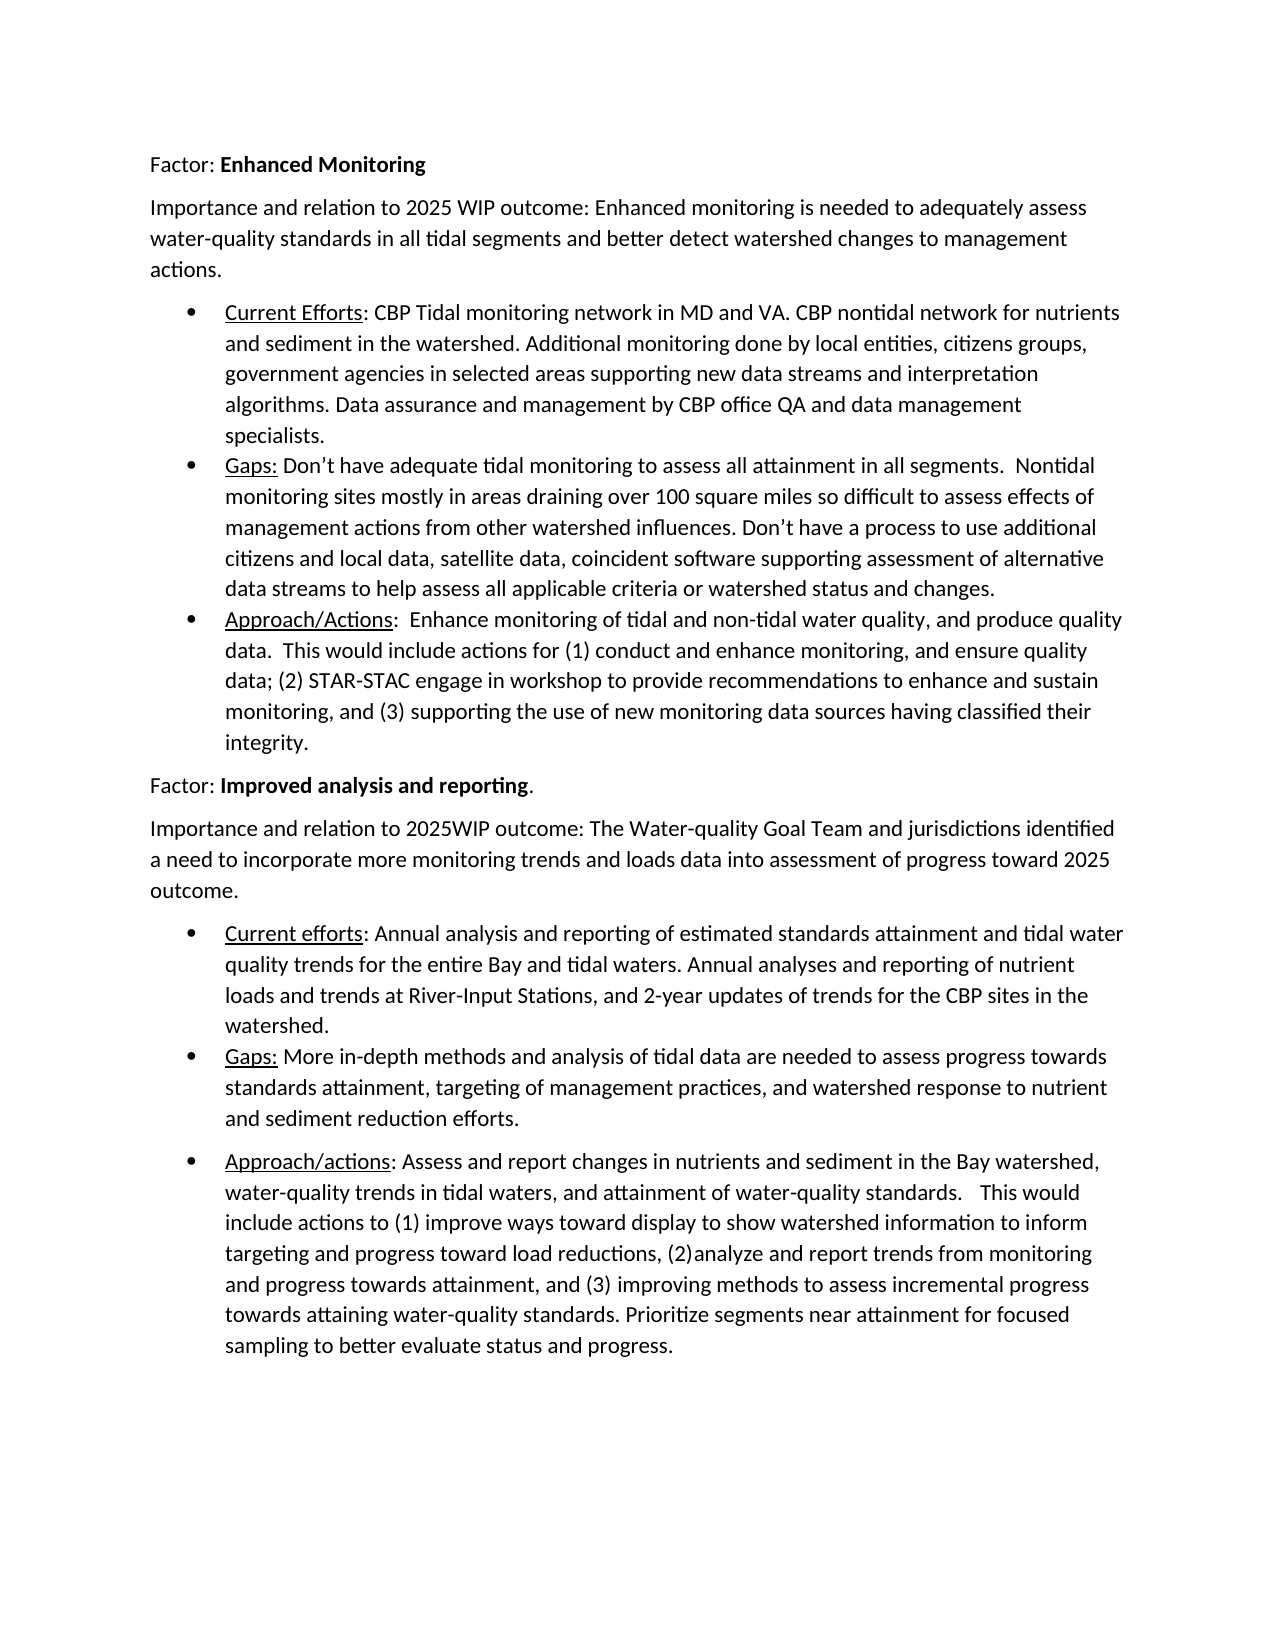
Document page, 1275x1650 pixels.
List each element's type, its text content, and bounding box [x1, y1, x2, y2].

list Current efforts: Annual analysis and reporting of estimated standards attainment and tidal water quality trends for the entire Bay and tidal waters. Annual analyses and reporting of nutrient loads and trends at River-Input Stations, and 2-year updates of trends for the CBP sites in the watershed. [187, 919, 1125, 1039]
text Importance and relation to 2025WIP outcome: The Water-quality Goal Team and jurisdictions identified a need to incorporate more monitoring trends and loads data into assessment of progress toward 2025 outcome. [150, 814, 1125, 904]
list Current Efforts: CBP Tidal monitoring network in MD and VA. CBP nontidal network for nutrients and sediment in the watershed. Additional monitoring done by local entities, citizens groups, government agencies in selected areas supporting new data streams and interpretation algorithms. Data assurance and management by CBP office QA and data management specialists. [187, 298, 1125, 449]
text Factor: Enhanced Monitoring [150, 150, 1125, 178]
list Approach/actions: Assess and report changes in nutrients and sediment in the Bay watershed, water-quality trends in tidal waters, and attainment of water-quality standards. This would include actions to (1) improve ways toward display to show watershed information to inform targeting and progress toward load reductions, (2)analyze and report trends from monitoring and progress towards attainment, and (3) improving methods to assess incremental progress towards attaining water-quality standards. Prioritize segments near attainment for focused sampling to better evaluate status and progress. [187, 1147, 1125, 1359]
text Importance and relation to 2025 WIP outcome: Enhanced monitoring is needed to adequately assess water-quality standards in all tidal segments and better detect watershed changes to management actions. [150, 193, 1125, 283]
list Approach/Actions: Enhance monitoring of tidal and non-tidal water quality, and produce quality data. This would include actions for (1) conduct and enhance monitoring, and ensure quality data; (2) STAR-STAC engage in workshop to provide recommendations to enhance and sustain monitoring, and (3) supporting the use of new monitoring data sources having classified their integrity. [187, 605, 1125, 756]
text Factor: Improved analysis and reporting. [150, 771, 1125, 799]
list Gaps: More in-depth methods and analysis of tidal data are needed to assess progress towards standards attainment, targeting of management practices, and watershed response to nutrient and sediment reduction efforts. [187, 1042, 1125, 1132]
list Gaps: Don’t have adequate tidal monitoring to assess all attainment in all segments. Nontidal monitoring sites mostly in areas draining over 100 square miles so difficult to assess effects of management actions from other watershed influences. Don’t have a process to use additional citizens and local data, satellite data, coincident software supporting assessment of alternative data streams to help assess all applicable criteria or watershed status and changes. [187, 452, 1125, 602]
